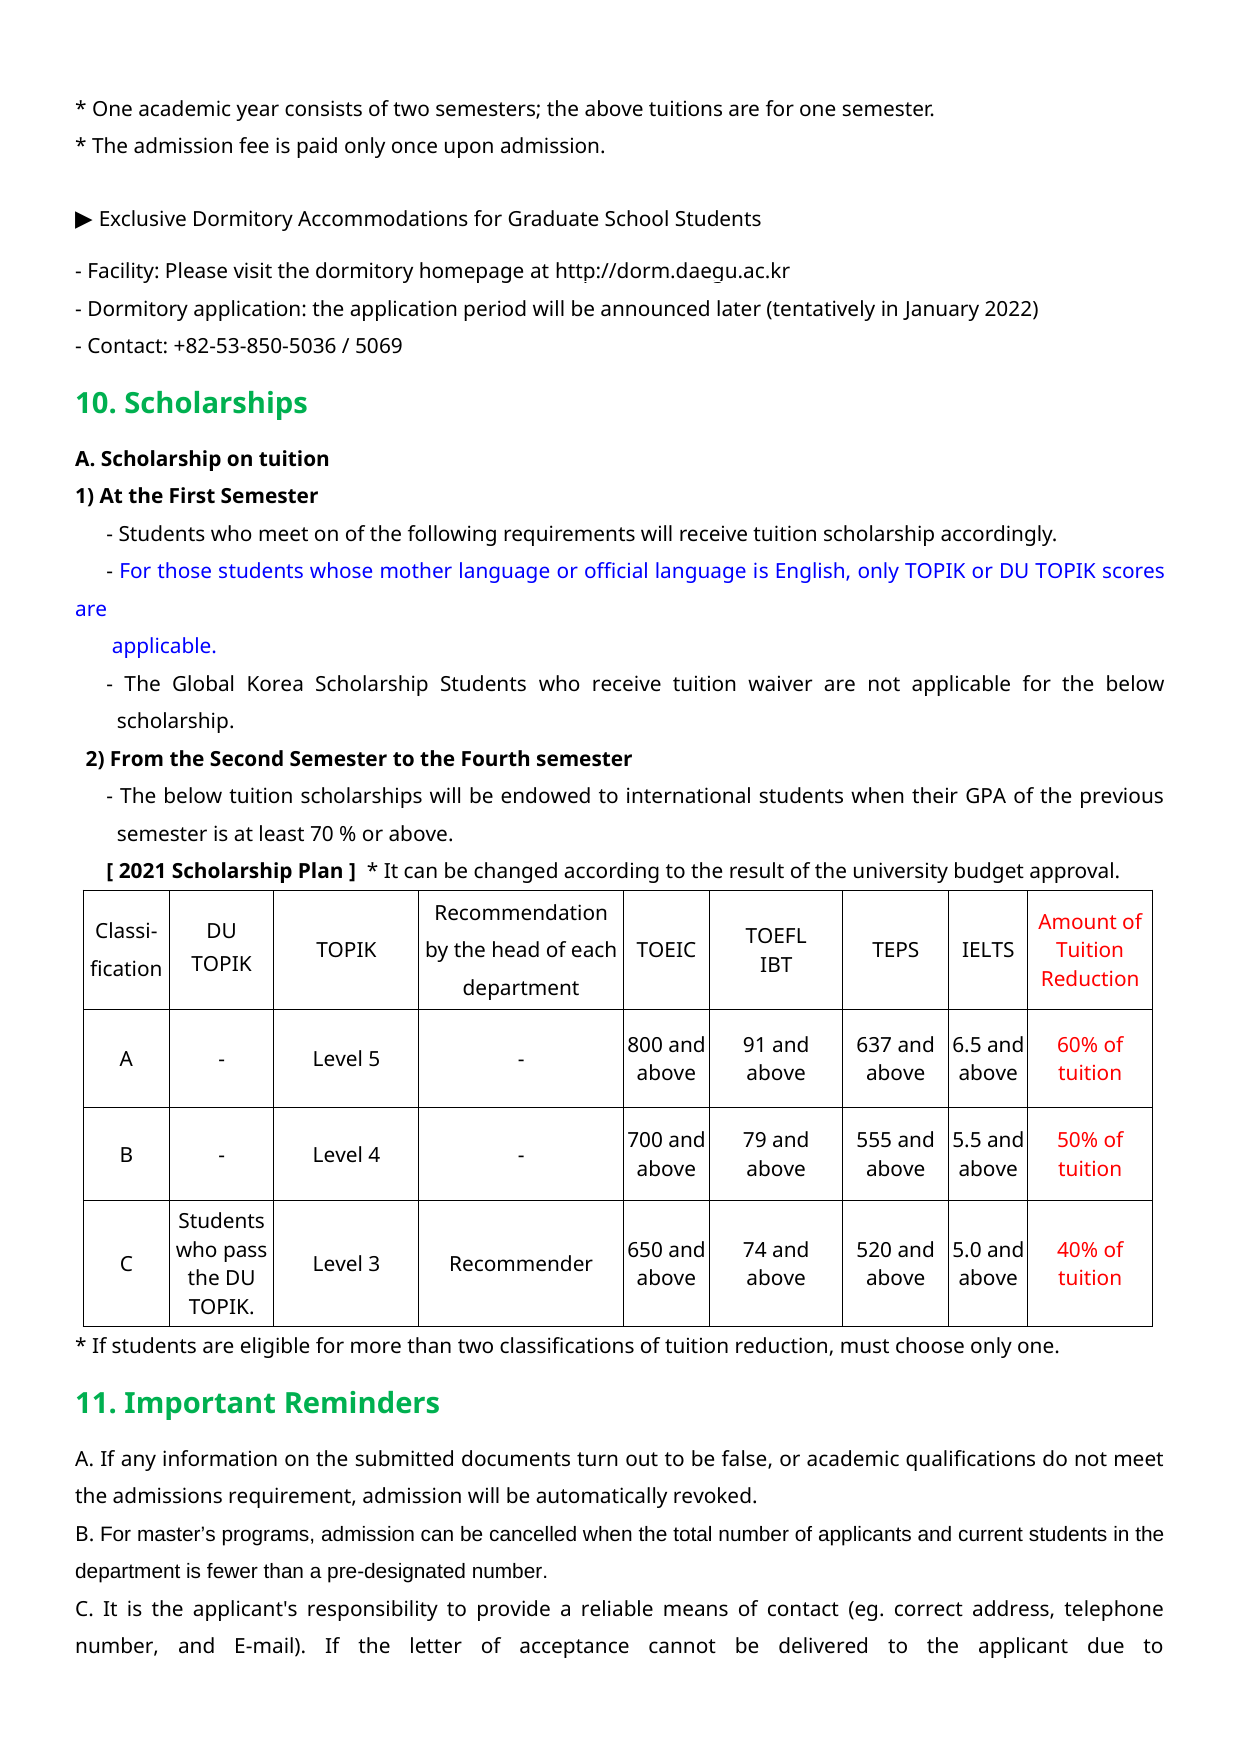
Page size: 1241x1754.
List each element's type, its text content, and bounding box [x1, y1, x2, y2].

table_cell Level 5 [274, 1010, 418, 1107]
table_header TOEIC [624, 891, 709, 1009]
text - Dormitory application: the application period will be announced later (tentatively in January 2022) [75, 289, 1165, 327]
table_cell 520 and above [843, 1201, 948, 1326]
text - The Global Korea Scholarship Students who receive tuition waiver are not applicable for the below scholarship. [106, 664, 1165, 739]
text B. For master’s programs, admission can be cancelled when the total number of applicants and current students in the department is fewer than a pre-designated number. [75, 1514, 1165, 1589]
table_cell - [170, 1010, 273, 1107]
table_cell 79 and above [710, 1108, 842, 1200]
table_cell - [419, 1108, 623, 1200]
table_cell 800 and above [624, 1010, 709, 1107]
table_header TEPS [843, 891, 948, 1009]
text applicable. [75, 627, 1165, 664]
text [ 2021 Scholarship Plan ] * It can be changed according to the result of the university budget approval. [75, 852, 1165, 889]
table_cell Students who pass the DU TOPIK. [170, 1201, 273, 1326]
table_cell 40% of tuition [1028, 1201, 1152, 1326]
text * The admission fee is paid only once upon admission. [75, 127, 1165, 164]
text * If students are eligible for more than two classifications of tuition reduction, must choose only one. [75, 1327, 1165, 1364]
table_cell Level 3 [274, 1201, 418, 1326]
text 2) From the Second Semester to the Fourth semester [75, 739, 1165, 777]
table_header Amount of Tuition Reduction [1028, 891, 1152, 1009]
table_cell 91 and above [710, 1010, 842, 1107]
table_cell - [419, 1010, 623, 1107]
table_cell 555 and above [843, 1108, 948, 1200]
text 10. Scholarships [75, 364, 1165, 439]
table_cell 74 and above [710, 1201, 842, 1326]
table_cell Level 4 [274, 1108, 418, 1200]
text A. Scholarship on tuition [75, 439, 1165, 477]
table_cell 5.0 and above [949, 1201, 1027, 1326]
text - For those students whose mother language or official language is English, only TOPIK or DU TOPIK scores are [75, 552, 1165, 627]
table_cell A [84, 1010, 169, 1107]
table_header DU TOPIK [170, 891, 273, 1009]
text - Students who meet on of the following requirements will receive tuition scholarship accordingly. [75, 514, 1165, 552]
table_cell 50% of tuition [1028, 1108, 1152, 1200]
table_cell C [84, 1201, 169, 1326]
text A. If any information on the submitted documents turn out to be false, or academic qualifications do not meet the admissions requirement, admission will be automatically revoked. [75, 1439, 1165, 1514]
table_header TOEFL IBT [710, 891, 842, 1009]
table_cell 6.5 and above [949, 1010, 1027, 1107]
text - Contact: +82-53-850-5036 / 5069 [75, 327, 1165, 364]
table_cell 700 and above [624, 1108, 709, 1200]
table_cell - [170, 1108, 273, 1200]
text * One academic year consists of two semesters; the above tuitions are for one semester. [75, 89, 1165, 127]
table_cell 5.5 and above [949, 1108, 1027, 1200]
table_cell Recommender [419, 1201, 623, 1326]
table_cell 60% of tuition [1028, 1010, 1152, 1107]
text - The below tuition scholarships will be endowed to international students when their GPA of the previous semester is at least 70 % or above. [106, 777, 1165, 852]
table_header IELTS [949, 891, 1027, 1009]
table_cell 637 and above [843, 1010, 948, 1107]
table_cell 650 and above [624, 1201, 709, 1326]
table_cell B [84, 1108, 169, 1200]
text 11. Important Reminders [75, 1364, 1165, 1439]
text - Facility: Please visit the dormitory homepage at http://dorm.daegu.ac.kr [75, 252, 1165, 289]
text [75, 1589, 1165, 1664]
table_header Recommendation by the head of each department [419, 891, 623, 1009]
table_header TOPIK [274, 891, 418, 1009]
table_header Classi-fication [84, 891, 169, 1009]
text ▶ Exclusive Dormitory Accommodations for Graduate School Students [75, 202, 1165, 233]
text 1) At the First Semester [75, 477, 1165, 514]
